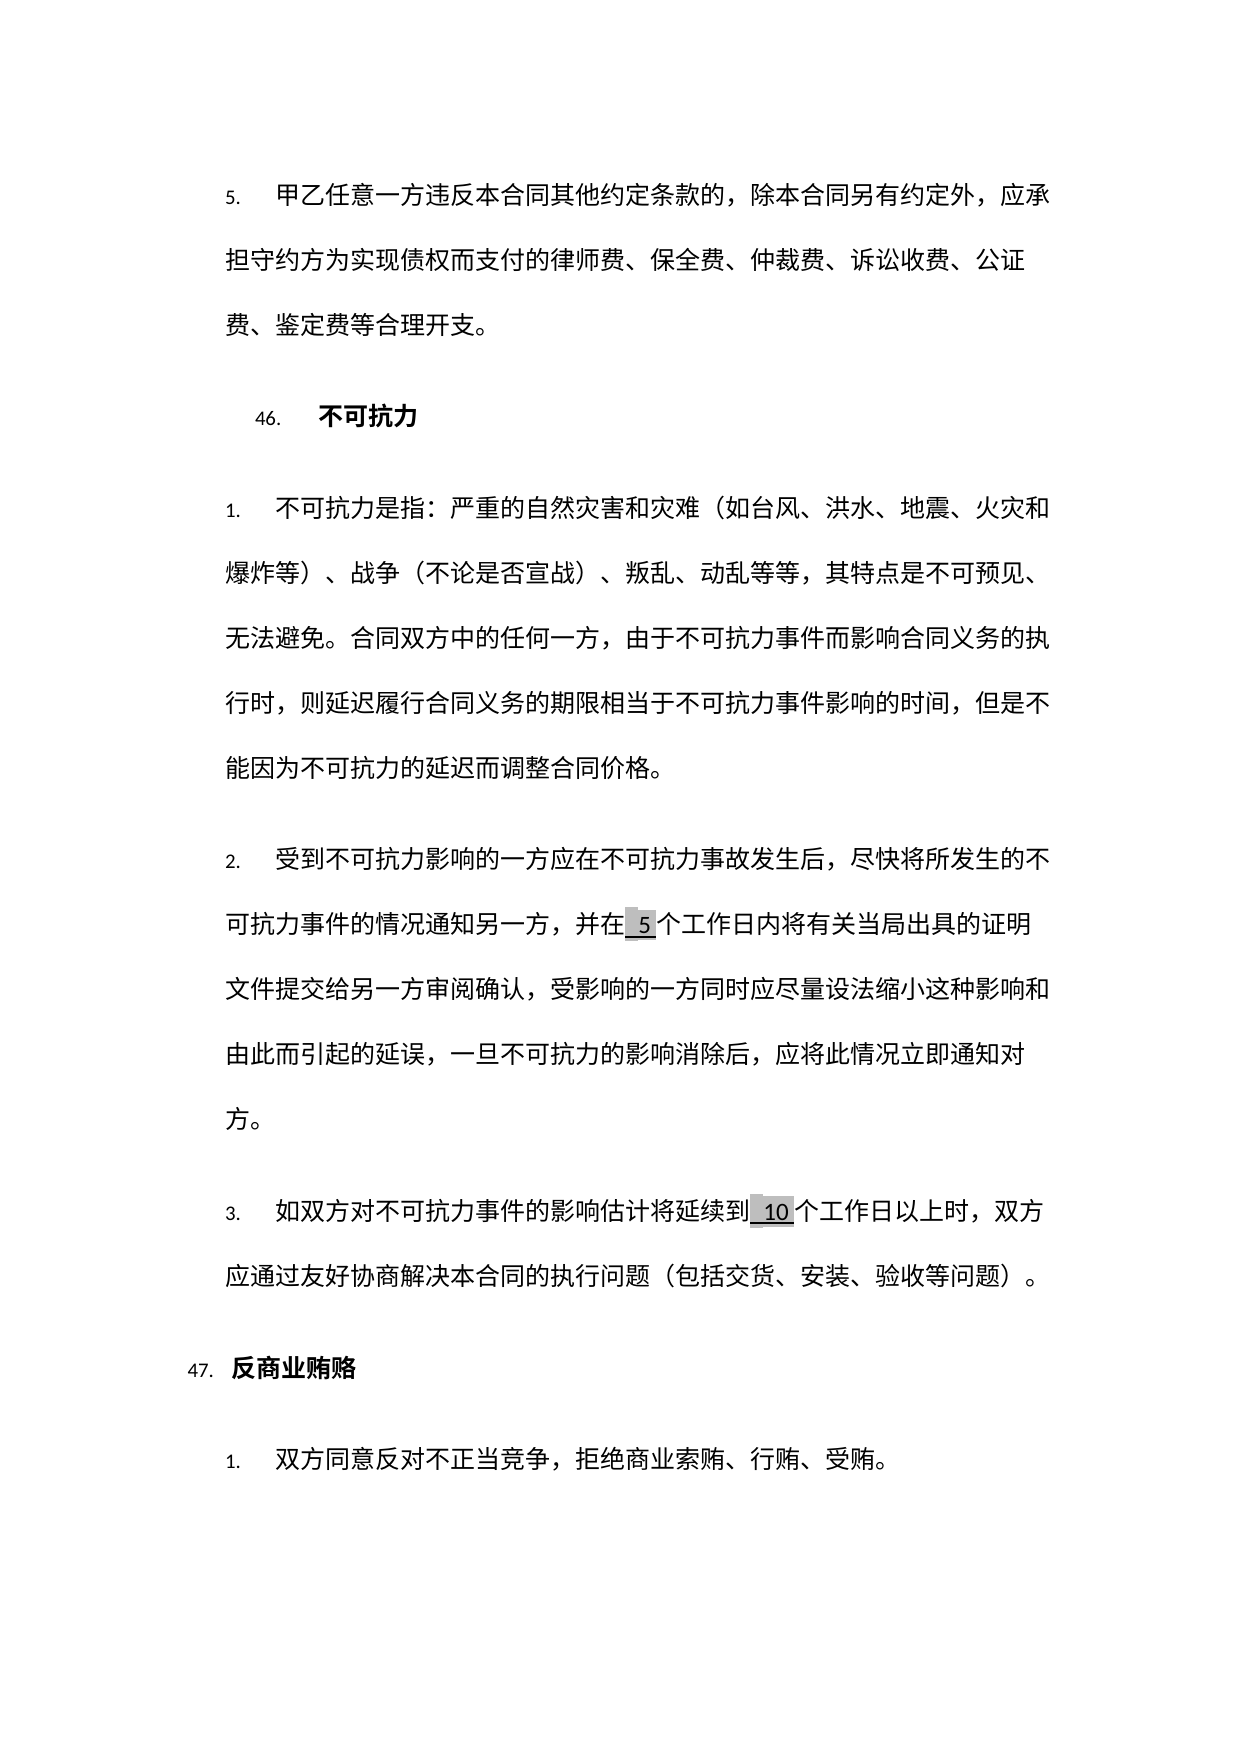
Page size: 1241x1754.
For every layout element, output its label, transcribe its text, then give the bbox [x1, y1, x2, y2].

list 如双方对不可抗力事件的影响估计将延续到 10 个工作日以上时，双方应通过友好协商解决本合同的执行问题（包括交货、安装、验收等问题）。 [225, 1178, 1053, 1308]
list 不可抗力是指：严重的自然灾害和灾难（如台风、洪水、地震、火灾和爆炸等）、战争（不论是否宣战）、叛乱、动乱等等，其特点是不可预见、无法避免。合同双方中的任何一方，由于不可抗力事件而影响合同义务的执行时，则延迟履行合同义务的期限相当于不可抗力事件影响的时间，但是不能因为不可抗力的延迟而调整合同价格。 [225, 475, 1053, 800]
list 反商业贿赂 [187, 1335, 1053, 1400]
list 双方同意反对不正当竞争，拒绝商业索贿、行贿、受贿。 [225, 1426, 1053, 1491]
list 不可抗力 [255, 383, 1053, 448]
list 甲乙任意一方违反本合同其他约定条款的，除本合同另有约定外，应承担守约方为实现债权而支付的律师费、保全费、仲裁费、诉讼收费、公证费、鉴定费等合理开支。 [225, 162, 1053, 357]
list 受到不可抗力影响的一方应在不可抗力事故发生后，尽快将所发生的不可抗力事件的情况通知另一方，并在 5 个工作日内将有关当局出具的证明文件提交给另一方审阅确认，受影响的一方同时应尽量设法缩小这种影响和由此而引起的延误，一旦不可抗力的影响消除后，应将此情况立即通知对方。 [225, 827, 1053, 1152]
